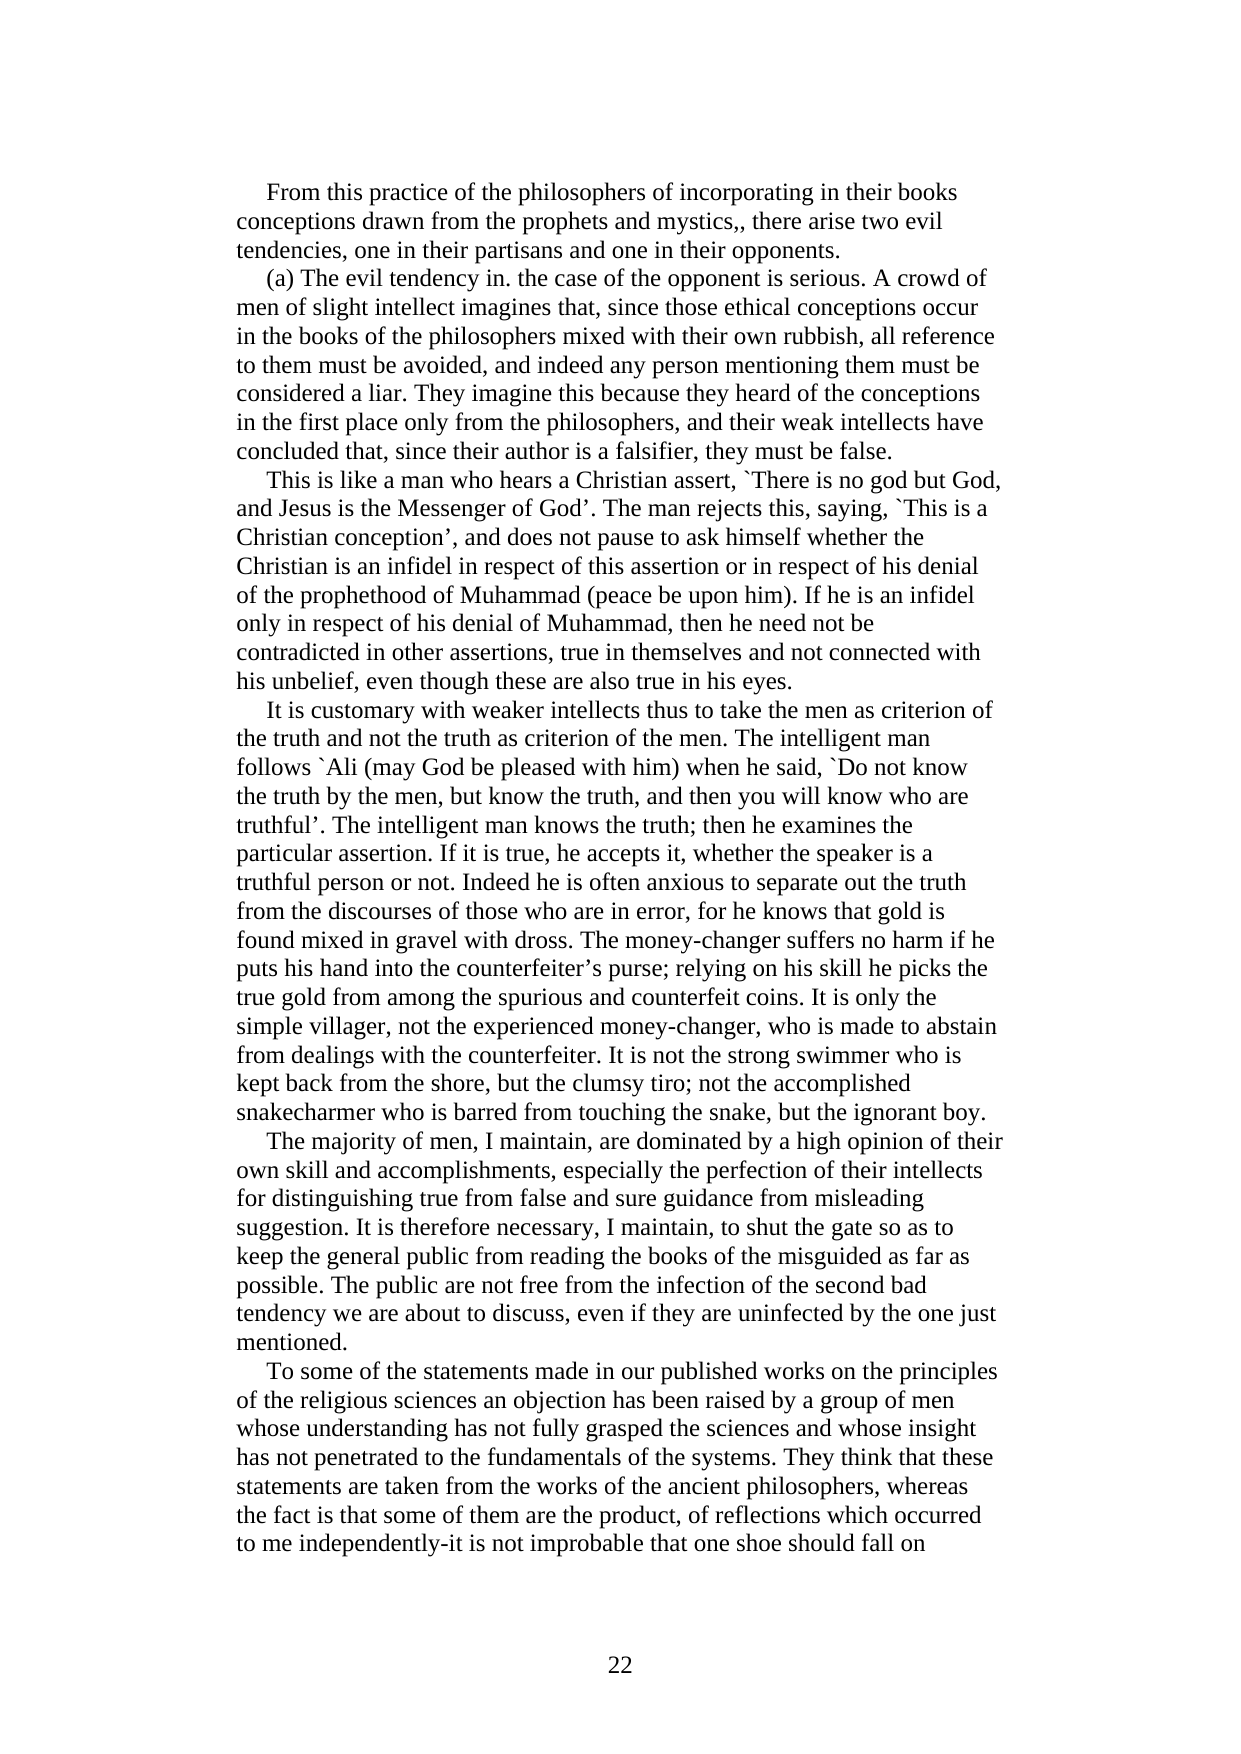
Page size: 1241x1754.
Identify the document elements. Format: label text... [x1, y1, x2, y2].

text This is like a man who hears a Christian assert, `There is no god but God, and Jesus is the Messenger of God’. The man rejects this, saying, `This is a Christian conception’, and does not pause to ask himself whether the Christian is an infidel in respect of this assertion or in respect of his denial of the prophethood of Muhammad (peace be upon him). If he is an infidel only in respect of his denial of Muhammad, then he need not be contradicted in other assertions, true in themselves and not connected with his unbelief, even though these are also true in his eyes. [236, 465, 1004, 695]
text (a) The evil tendency in. the case of the opponent is serious. A crowd of men of slight intellect imagines that, since those ethical conceptions occur in the books of the philosophers mixed with their own rubbish, all reference to them must be avoided, and indeed any person mentioning them must be considered a liar. They imagine this because they heard of the conceptions in the first place only from the philosophers, and their weak intellects have concluded that, since their author is a falsifier, they must be false. [236, 263, 1004, 465]
text The majority of men, I maintain, are dominated by a high opinion of their own skill and accomplishments, especially the perfection of their intellects for distinguishing true from false and sure guidance from misleading suggestion. It is therefore necessary, I maintain, to shut the gate so as to keep the general public from reading the books of the misguided as far as possible. The public are not free from the infection of the second bad tendency we are about to discuss, even if they are uninfected by the one just mentioned. [236, 1126, 1004, 1356]
text It is customary with weaker intellects thus to take the men as criterion of the truth and not the truth as criterion of the men. The intelligent man follows `Ali (may God be pleased with him) when he said, `Do not know the truth by the men, but know the truth, and then you will know who are truthful’. The intelligent man knows the truth; then he examines the particular assertion. If it is true, he accepts it, whether the speaker is a truthful person or not. Indeed he is often anxious to separate out the truth from the discourses of those who are in error, for he knows that gold is found mixed in gravel with dross. The money-changer suffers no harm if he puts his hand into the counterfeiter’s purse; relying on his skill he picks the true gold from among the spurious and counterfeit coins. It is only the simple villager, not the experienced money-changer, who is made to abstain from dealings with the counterfeiter. It is not the strong swimmer who is kept back from the shore, but the clumsy tiro; not the accomplished snakecharmer who is barred from touching the snake, but the ignorant boy. [236, 695, 1004, 1126]
text From this practice of the philosophers of incorporating in their books conceptions drawn from the prophets and mystics,, there arise two evil tendencies, one in their partisans and one in their opponents. [236, 177, 1004, 263]
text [236, 1356, 1004, 1557]
